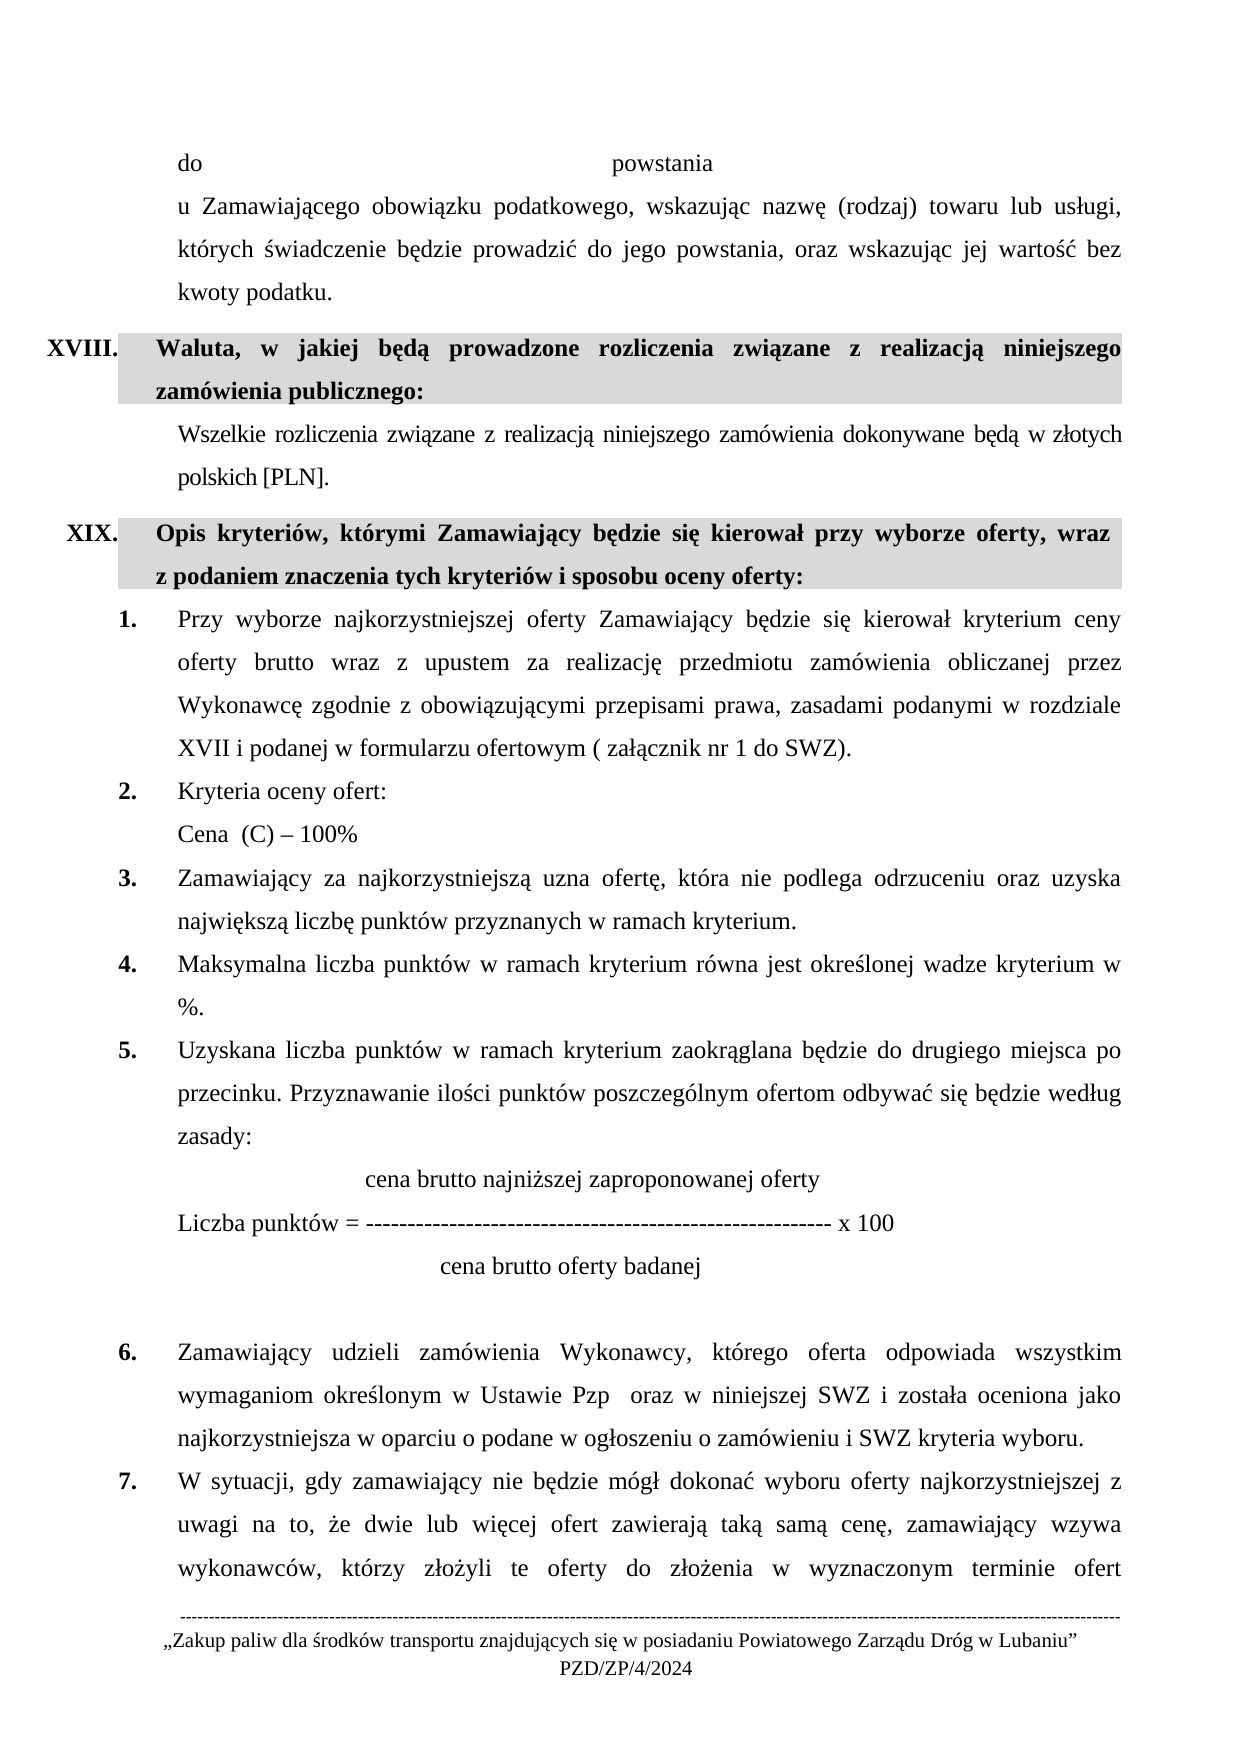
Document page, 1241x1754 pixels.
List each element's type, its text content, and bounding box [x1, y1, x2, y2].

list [118, 1466, 1122, 1581]
list Zamawiający udzieli zamówienia Wykonawcy, którego oferta odpowiada wszystkim wymaganiom określonym w Ustawie Pzp oraz w niniejszej SWZ i została oceniona jako najkorzystniejsza w oparciu o podane w ogłoszeniu o zamówieniu i SWZ kryteria wyboru. [118, 1337, 1122, 1452]
text cena brutto najniższej zaproponowanej oferty [177, 1164, 1122, 1193]
list Opis kryteriów, którymi Zamawiający będzie się kierował przy wyborze oferty, wraz z podaniem znaczenia tych kryteriów i sposobu oceny oferty: [118, 518, 1122, 589]
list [118, 148, 1122, 306]
list Zamawiający za najkorzystniejszą uzna ofertę, która nie podlega odrzuceniu oraz uzyska największą liczbę punktów przyznanych w ramach kryterium. [118, 863, 1122, 934]
text Cena (C) – 100% [177, 819, 1122, 848]
text Wszelkie rozliczenia związane z realizacją niniejszego zamówienia dokonywane będą w złotych polskich [PLN]. [177, 419, 1122, 491]
list Maksymalna liczba punktów w ramach kryterium równa jest określonej wadze kryterium w %. [118, 949, 1122, 1021]
list Waluta, w jakiej będą prowadzone rozliczenia związane z realizacją niniejszego zamówienia publicznego: [118, 333, 1122, 404]
list Kryteria oceny ofert: [118, 776, 1122, 805]
list Uzyskana liczba punktów w ramach kryterium zaokrąglana będzie do drugiego miejsca po przecinku. Przyznawanie ilości punktów poszczególnym ofertom odbywać się będzie według zasady: [118, 1035, 1122, 1150]
text cena brutto oferty badanej [177, 1251, 1122, 1279]
text Liczba punktów = -------------------------------------------------------- x 100 [177, 1208, 1122, 1236]
list Przy wyborze najkorzystniejszej oferty Zamawiający będzie się kierował kryterium ceny oferty brutto wraz z upustem za realizację przedmiotu zamówienia obliczanej przez Wykonawcę zgodnie z obowiązującymi przepisami prawa, zasadami podanymi w rozdziale XVII i podanej w formularzu ofertowym ( załącznik nr 1 do SWZ). [118, 604, 1122, 762]
